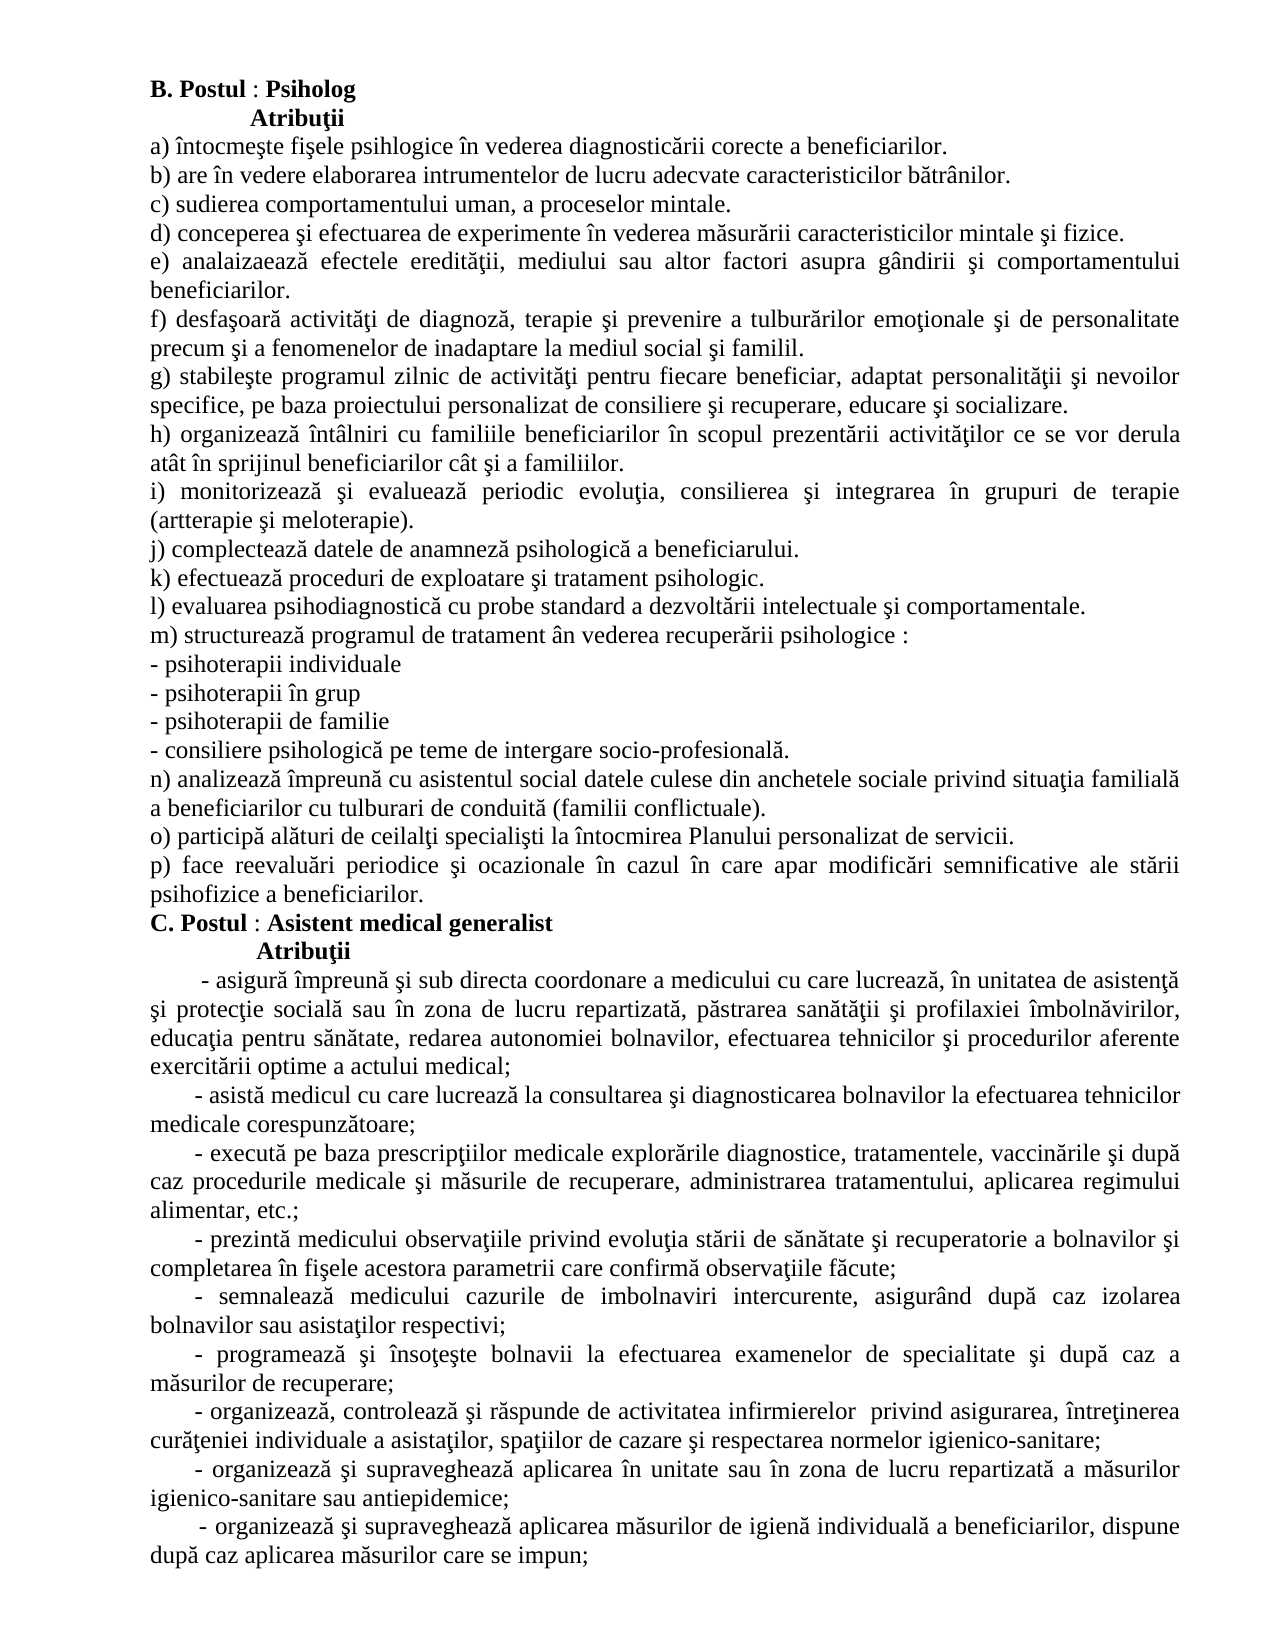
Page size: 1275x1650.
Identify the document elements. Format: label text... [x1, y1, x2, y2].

text l) evaluarea psihodiagnostică cu probe standard a dezvoltării intelectuale şi comportamentale. [150, 591, 1181, 620]
text b) are în vedere elaborarea intrumentelor de lucru adecvate caracteristicilor bătrânilor. [150, 160, 1181, 189]
text k) efectuează proceduri de exploatare şi tratament psihologic. [150, 563, 1181, 591]
text - execută pe baza prescripţiilor medicale explorările diagnostice, tratamentele, vaccinările şi după caz procedurile medicale şi măsurile de recuperare, administrarea tratamentului, aplicarea regimului alimentar, etc.; [150, 1138, 1181, 1224]
text - semnalează medicului cazurile de imbolnaviri intercurente, asigurând după caz izolarea bolnavilor sau asistaţilor respectivi; [150, 1281, 1181, 1339]
text a) întocmeşte fişele psihlogice în vederea diagnosticării corecte a beneficiarilor. [150, 131, 1181, 160]
text j) complectează datele de anamneză psihologică a beneficiarului. [150, 534, 1181, 563]
text - psihoterapii de familie [150, 706, 1181, 735]
text i) monitorizează şi evaluează periodic evoluţia, consilierea şi integrarea în grupuri de terapie (artterapie şi meloterapie). [150, 476, 1181, 534]
text - organizează şi supraveghează aplicarea în unitate sau în zona de lucru repartizată a măsurilor igienico-sanitare sau antiepidemice; [150, 1454, 1181, 1511]
text d) conceperea şi efectuarea de experimente în vederea măsurării caracteristicilor mintale şi fizice. [150, 218, 1181, 246]
text - psihoterapii individuale [150, 649, 1181, 678]
text - organizează şi supraveghează aplicarea măsurilor de igienă individuală a beneficiarilor, dispune după caz aplicarea măsurilor care se impun; [150, 1511, 1181, 1569]
text n) analizează împreună cu asistentul social datele culese din anchetele sociale privind situaţia familială a beneficiarilor cu tulburari de conduită (familii conflictuale). [150, 764, 1181, 821]
text - programează şi însoţeşte bolnavii la efectuarea examenelor de specialitate şi după caz a măsurilor de recuperare; [150, 1339, 1181, 1396]
text c) sudierea comportamentului uman, a proceselor mintale. [150, 189, 1181, 218]
text f) desfaşoară activităţi de diagnoză, terapie şi prevenire a tulburărilor emoţionale şi de personalitate precum şi a fenomenelor de inadaptare la mediul social şi familil. [150, 304, 1181, 361]
text m) structurează programul de tratament ân vederea recuperării psihologice : [150, 620, 1181, 649]
text h) organizează întâlniri cu familiile beneficiarilor în scopul prezentării activităţilor ce se vor derula atât în sprijinul beneficiarilor cât şi a familiilor. [150, 419, 1181, 476]
text - psihoterapii în grup [150, 678, 1181, 706]
text - organizează, controlează şi răspunde de activitatea infirmierelor privind asigurarea, întreţinerea curăţeniei individuale a asistaţilor, spaţiilor de cazare şi respectarea normelor igienico-sanitare; [150, 1396, 1181, 1454]
text Atribuţii [150, 103, 1181, 131]
text C. Postul : Asistent medical generalist [150, 908, 1181, 936]
text o) participă alături de ceilalţi specialişti la întocmirea Planului personalizat de servicii. [150, 821, 1181, 850]
text g) stabileşte programul zilnic de activităţi pentru fiecare beneficiar, adaptat personalităţii şi nevoilor specifice, pe baza proiectului personalizat de consiliere şi recuperare, educare şi socializare. [150, 361, 1181, 419]
text Atribuţii [150, 936, 1181, 965]
text p) face reevaluări periodice şi ocazionale în cazul în care apar modificări semnificative ale stării psihofizice a beneficiarilor. [150, 850, 1181, 908]
text - asistă medicul cu care lucrează la consultarea şi diagnosticarea bolnavilor la efectuarea tehnicilor medicale corespunzătoare; [150, 1080, 1181, 1138]
text - consiliere psihologică pe teme de intergare socio-profesională. [150, 735, 1181, 764]
text e) analaizaează efectele eredităţii, mediului sau altor factori asupra gândirii şi comportamentului beneficiarilor. [150, 246, 1181, 304]
text B. Postul : Psiholog [150, 74, 1181, 103]
text - asigură împreună şi sub directa coordonare a medicului cu care lucrează, în unitatea de asistenţă şi protecţie socială sau în zona de lucru repartizată, păstrarea sanătăţii şi profilaxiei îmbolnăvirilor, educaţia pentru sănătate, redarea autonomiei bolnavilor, efectuarea tehnicilor şi procedurilor aferente exercitării optime a actului medical; [150, 965, 1181, 1080]
text - prezintă medicului observaţiile privind evoluţia stării de sănătate şi recuperatorie a bolnavilor şi completarea în fişele acestora parametrii care confirmă observaţiile făcute; [150, 1224, 1181, 1281]
